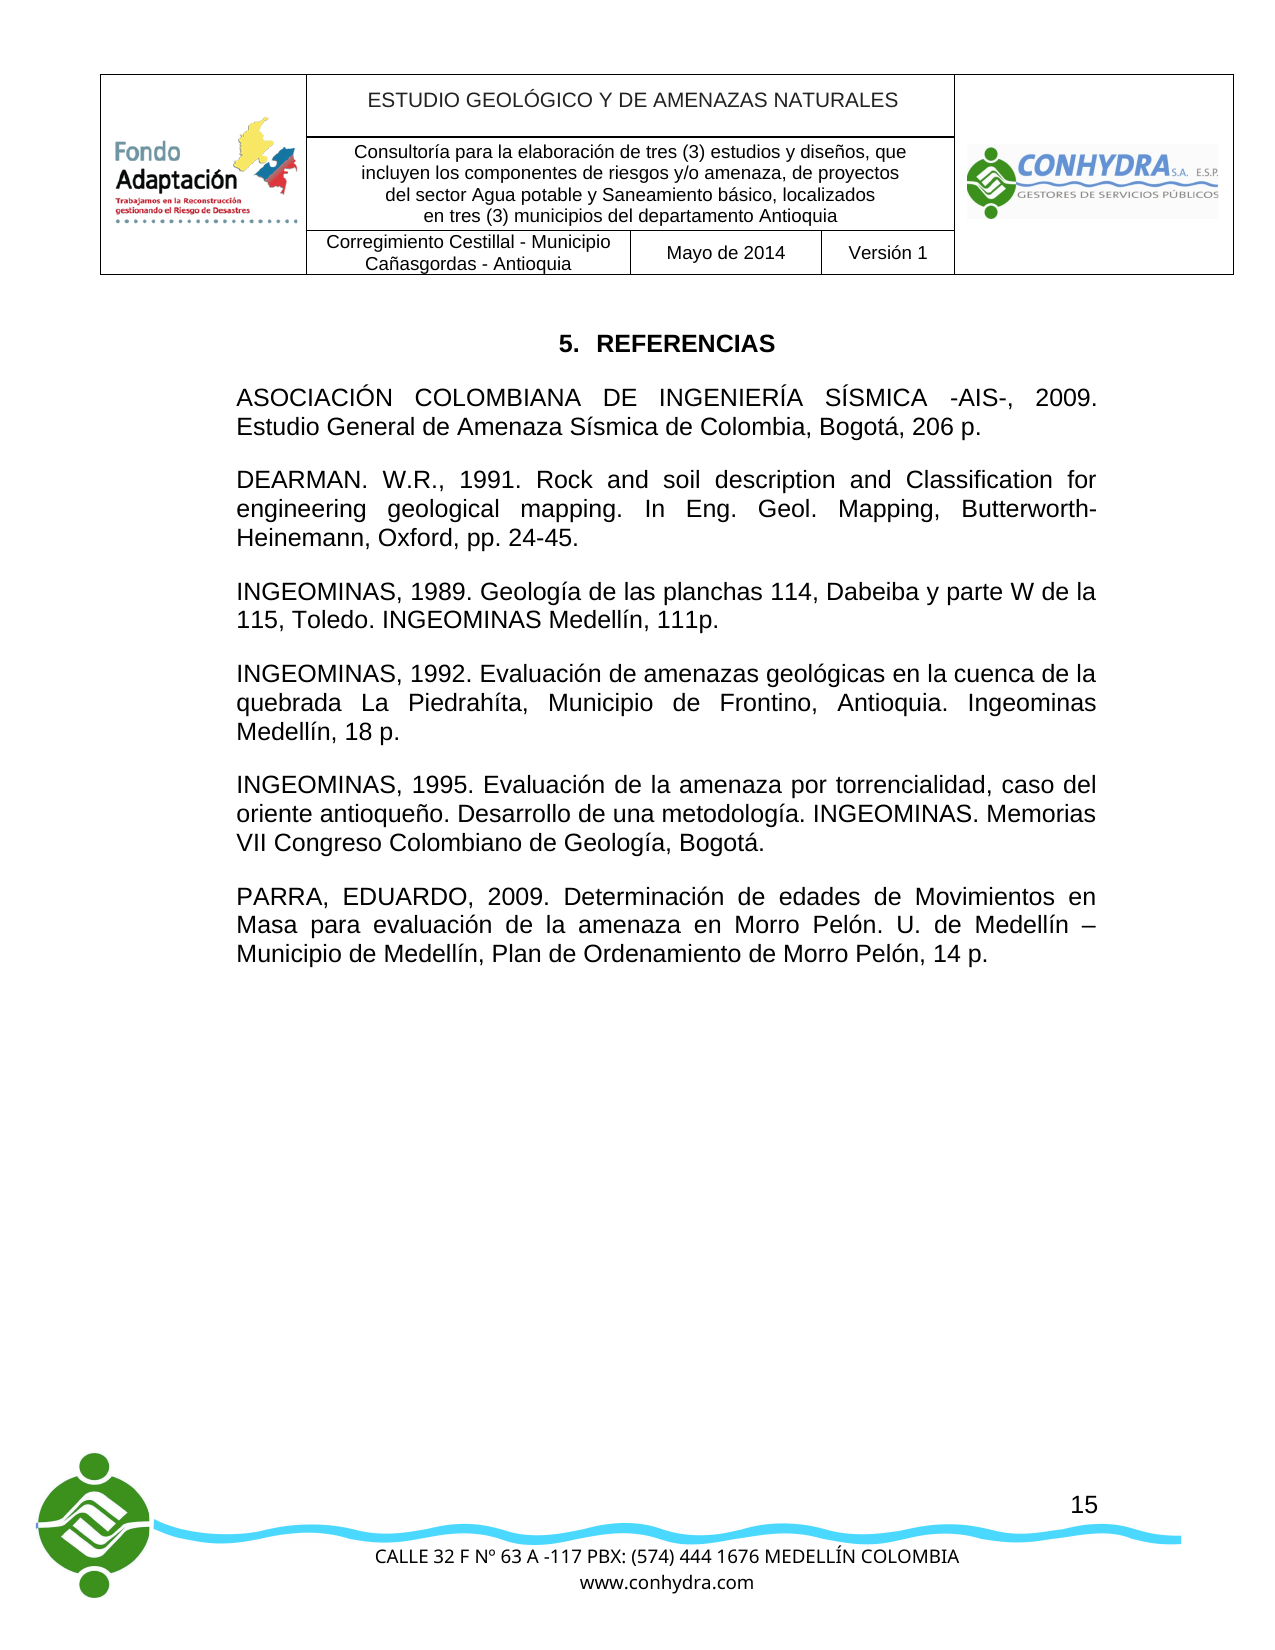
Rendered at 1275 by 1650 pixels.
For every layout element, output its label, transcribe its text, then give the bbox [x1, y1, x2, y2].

text INGEOMINAS, 1992. Evaluación de amenazas geológicas en la cuenca de la quebrada La Piedrahíta, Municipio de Frontino, Antioquia. Ingeominas Medellín, 18 p. [236, 659, 1098, 745]
picture [115, 111, 298, 224]
text ASOCIACIÓN COLOMBIANA DE INGENIERÍA SÍSMICA -AIS-, 2009. Estudio General de Amenaza Sísmica de Colombia, Bogotá, 206 p. [236, 383, 1098, 440]
text PARRA, EDUARDO, 2009. Determinación de edades de Movimientos en Masa para evaluación de la amenaza en Morro Pelón. U. de Medellín – Municipio de Medellín, Plan de Ordenamiento de Morro Pelón, 14 p. [236, 882, 1098, 968]
picture [967, 144, 1219, 219]
picture [153, 1519, 1182, 1545]
picture [35, 1447, 150, 1598]
list REFERENCIAS [236, 329, 1098, 358]
text DEARMAN. W.R., 1991. Rock and soil description and Classification for engineering geological mapping. In Eng. Geol. Mapping, Butterworth- Heinemann, Oxford, pp. 24-45. [236, 465, 1098, 552]
text INGEOMINAS, 1995. Evaluación de la amenaza por torrencialidad, caso del oriente antioqueño. Desarrollo de una metodología. INGEOMINAS. Memorias VII Congreso Colombiano de Geología, Bogotá. [236, 770, 1098, 857]
text INGEOMINAS, 1989. Geología de las planchas 114, Dabeiba y parte W de la 115, Toledo. INGEOMINAS Medellín, 111p. [236, 577, 1098, 634]
